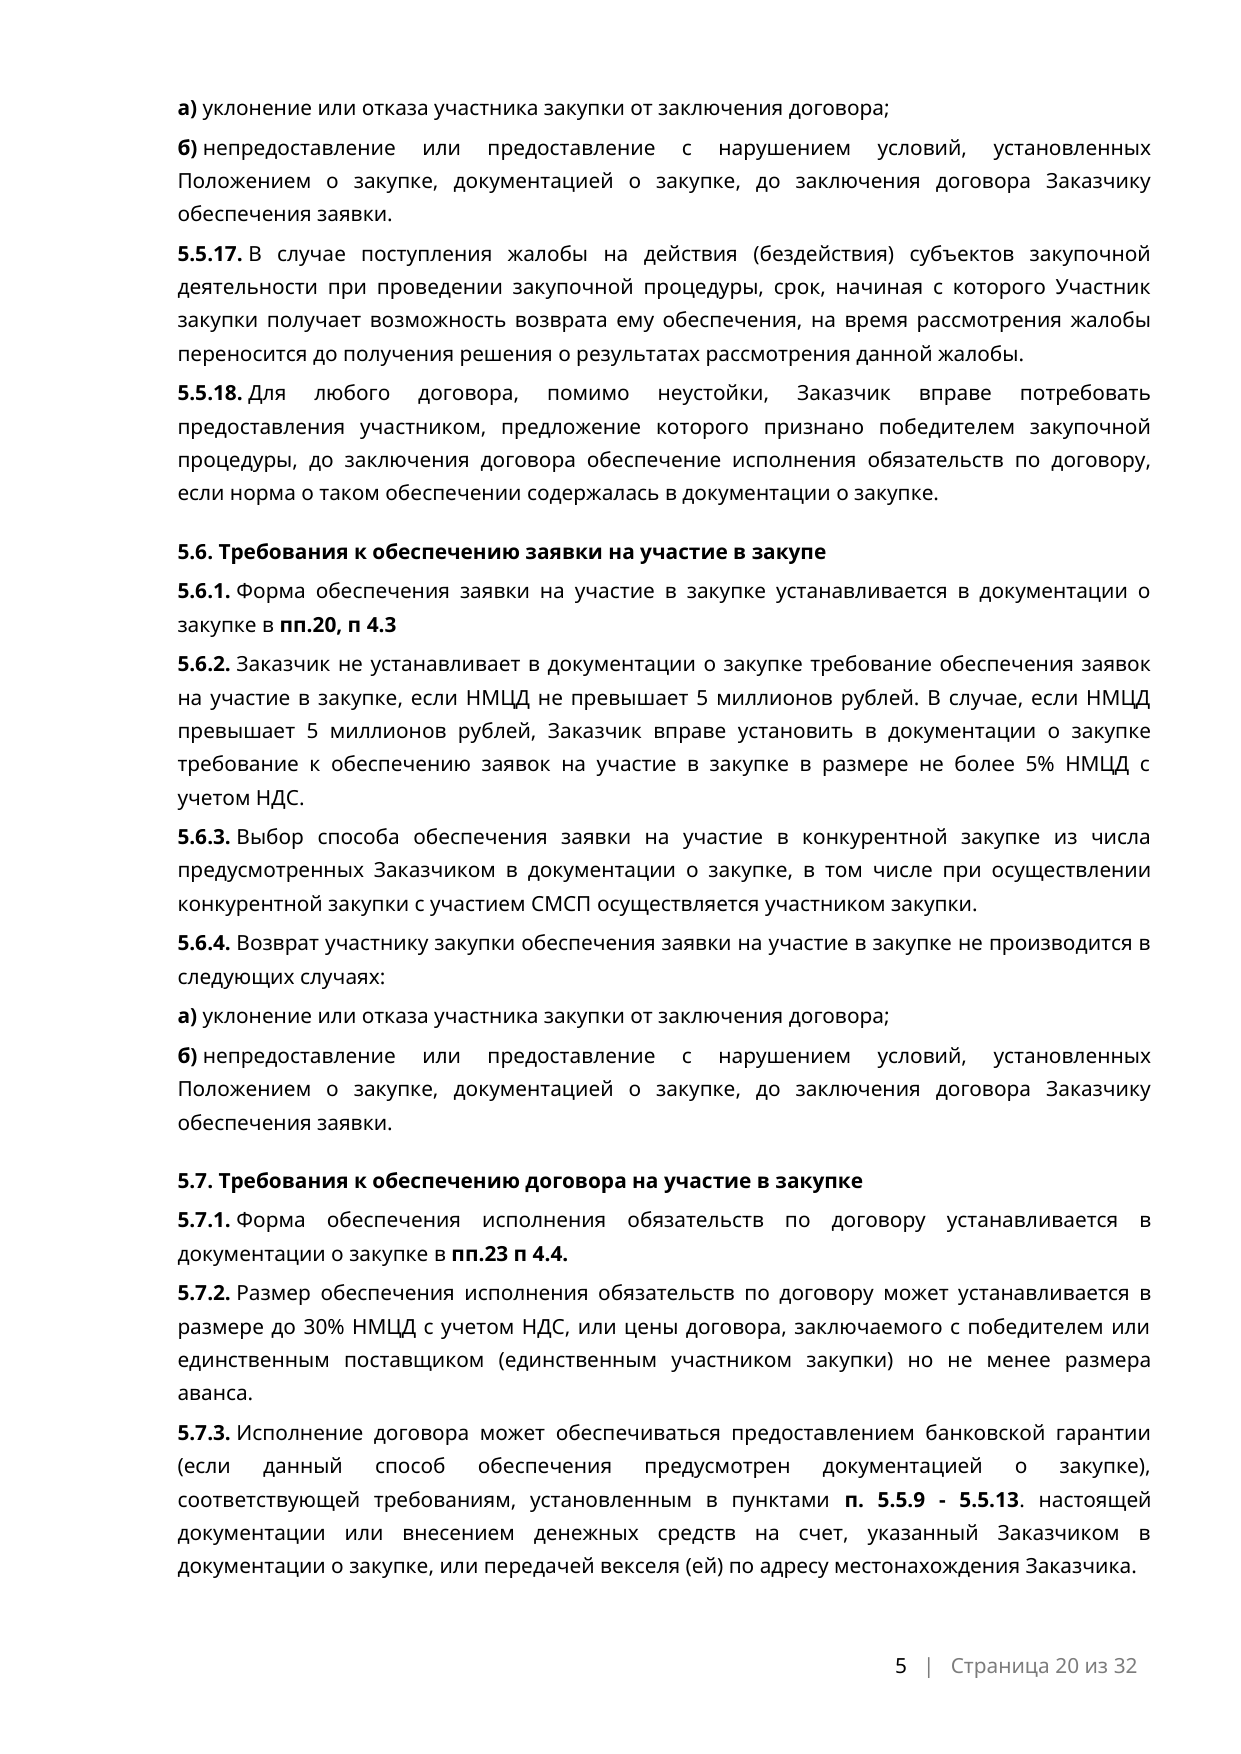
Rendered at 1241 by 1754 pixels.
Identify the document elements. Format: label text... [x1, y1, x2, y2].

text Требования к обеспечению заявки на участие в закупе [177, 532, 1152, 566]
text Размер обеспечения исполнения обязательств по договору может устанавливается в размере до 30% НМЦД с учетом НДС, или цены договора, заключаемого с победителем или единственным поставщиком (единственным участником закупки) но не менее размера аванса. [177, 1274, 1152, 1407]
text Форма обеспечения исполнения обязательств по договору устанавливается в документации о закупке в пп.23 п 4.4. [177, 1201, 1152, 1268]
text Исполнение договора может обеспечиваться предоставлением банковской гарантии (если данный способ обеспечения предусмотрен документацией о закупке), соответствующей требованиям, установленным в пунктами п. 5.5.9 - 5.5.13. настоящей документации или внесением денежных средств на счет, указанный Заказчиком в документации о закупке, или передачей векселя (ей) по адресу местонахождения Заказчика. [177, 1414, 1152, 1580]
text В случае поступления жалобы на действия (бездействия) субъектов закупочной деятельности при проведении закупочной процедуры, срок, начиная с которого Участник закупки получает возможность возврата ему обеспечения, на время рассмотрения жалобы переносится до получения решения о результатах рассмотрения данной жалобы. [177, 234, 1152, 368]
text уклонение или отказа участника закупки от заключения договора; [177, 89, 1152, 122]
text Форма обеспечения заявки на участие в закупке устанавливается в документации о закупке в пп.20, п 4.3 [177, 572, 1152, 639]
text непредоставление или предоставление с нарушением условий, установленных Положением о закупке, документацией о закупке, до заключения договора Заказчику обеспечения заявки. [177, 1037, 1152, 1137]
text Для любого договора, помимо неустойки, Заказчик вправе потребовать предоставления участником, предложение которого признано победителем закупочной процедуры, до заключения договора обеспечение исполнения обязательств по договору, если норма о таком обеспечении содержалась в документации о закупке. [177, 374, 1152, 507]
text Выбор способа обеспечения заявки на участие в конкурентной закупке из числа предусмотренных Заказчиком в документации о закупке, в том числе при осуществлении конкурентной закупки с участием СМСП осуществляется участником закупки. [177, 818, 1152, 918]
text непредоставление или предоставление с нарушением условий, установленных Положением о закупке, документацией о закупке, до заключения договора Заказчику обеспечения заявки. [177, 128, 1152, 228]
text уклонение или отказа участника закупки от заключения договора; [177, 997, 1152, 1030]
text Возврат участнику закупки обеспечения заявки на участие в закупке не производится в следующих случаях: [177, 924, 1152, 991]
text Требования к обеспечению договора на участие в закупке [177, 1162, 1152, 1195]
text Заказчик не устанавливает в документации о закупке требование обеспечения заявок на участие в закупке, если НМЦД не превышает 5 миллионов рублей. В случае, если НМЦД превышает 5 миллионов рублей, Заказчик вправе установить в документации о закупке требование к обеспечению заявок на участие в закупке в размере не более 5% НМЦД с учетом НДС. [177, 645, 1152, 812]
